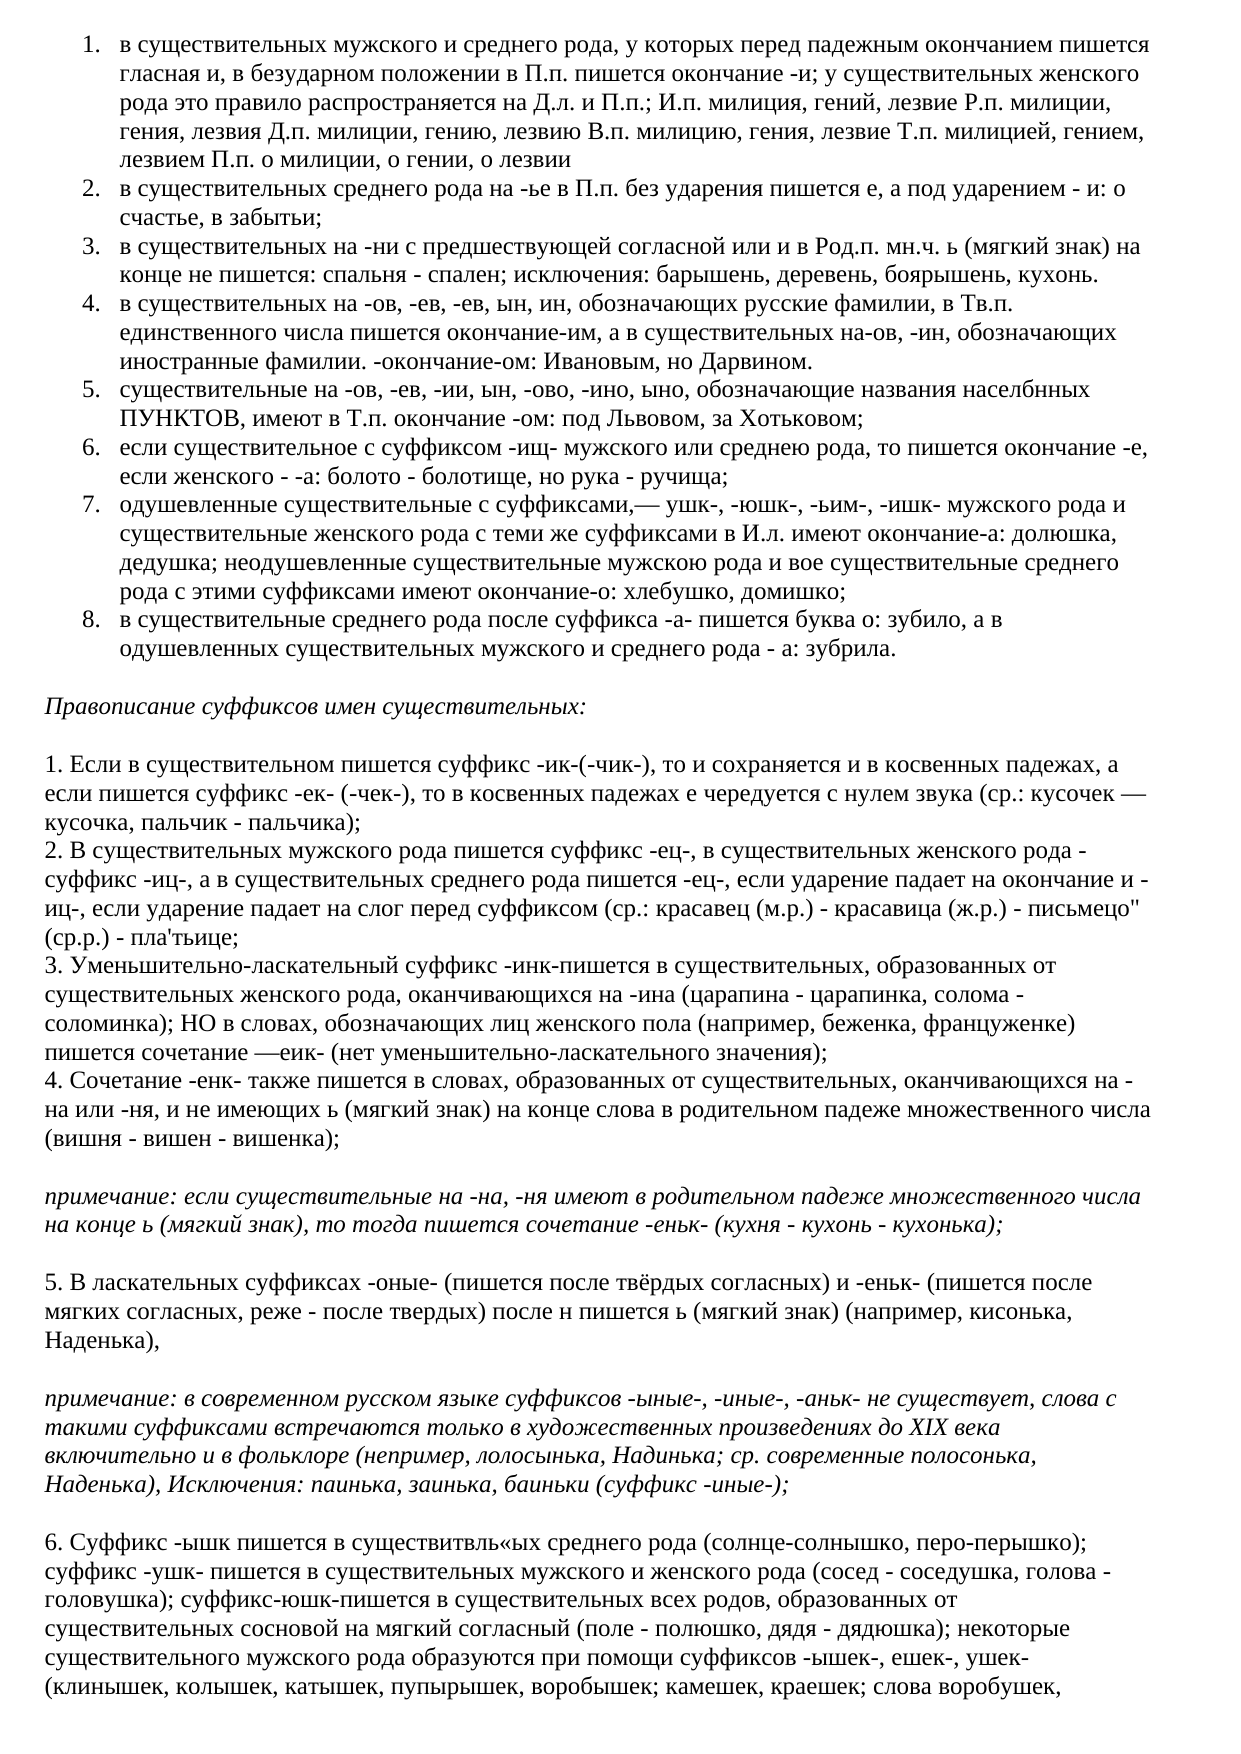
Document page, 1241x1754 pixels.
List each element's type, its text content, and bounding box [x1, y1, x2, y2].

list в существительных среднего рода на -ье в П.п. без ударения пишется е, а под ударением - и: о счастье, в забытьи; [82, 173, 1152, 231]
text 5. В ласкательных суффиксах -оные- (пишется после твёрдых согласных) и -еньк- (пишется после мягких согласных, реже - после твердых) после н пишется ь (мягкий знак) (например, кисонька, Наденька), [44, 1267, 1152, 1354]
list в существительные среднего рода после суффикса -а- пишется буква о: зубило, а в одушевленных существительных мужского и среднего рода - а: зубрила. [82, 604, 1152, 662]
list в существительных мужского и среднего рода, у которых перед падежным окончанием пишется гласная и, в безударном положении в П.п. пишется окончание -и; у существительных женского рода это правило распространяется на Д.л. и П.п.; И.п. милиция, гений, лезвие Р.п. милиции, гения, лезвия Д.п. милиции, гению, лезвию В.п. милицию, гения, лезвие Т.п. милицией, гением, лезвием П.п. о милиции, о гении, о лезвии [82, 29, 1152, 173]
list одушевленные существительные с суффиксами,— ушк-, -юшк-, -ьим-, -ишк- мужского рода и существительные женского рода с теми же суффиксами в И.л. имеют окончание-а: долюшка, дедушка; неодушевленные существительные мужскою рода и вое существительные среднего рода с этими суффиксами имеют окончание-о: хлебушко, домишко; [82, 489, 1152, 604]
list если существительное с суффиксом -ищ- мужского или среднею рода, то пишется окончание -е, если женского - -а: болото - болотище, но рука - ручища; [82, 432, 1152, 489]
text 1. Если в существительном пишется суффикс -ик-(-чик-), то и сохраняется и в косвенных падежах, а если пишется суффикс -ек- (-чек-), то в косвенных падежах е чередуется с нулем звука (ср.: кусочек — кусочка, пальчик - пальчика); 2. В существительных мужского рода пишется суффикс -ец-, в существительных женского рода - суффикс -иц-, а в существительных среднего рода пишется -ец-, если ударение падает на окончание и -иц-, если ударение падает на слог перед суффиксом (ср.: красавец (м.р.) - красавица (ж.р.) - письмецо" (ср.р.) - пла'тьице; 3. Уменьшительно-ласкательный суффикс -инк-пишется в существительных, образованных от существительных женского рода, оканчивающихся на -ина (царапина - царапинка, солома - соломинка); НО в словах, обозначающих лиц женского пола (например, беженка, француженке) пишется сочетание —еик- (нет уменьшительно-ласкательного значения); 4. Сочетание -енк- также пишется в словах, образованных от существительных, оканчивающихся на -на или -ня, и не имеющих ь (мягкий знак) на конце слова в родительном падеже множественного числа (вишня - вишен - вишенка); [44, 749, 1152, 1152]
list существительные на -ов, -ев, -ии, ын, -ово, -ино, ыно, обозначающие названия населбнных ПУНКТОВ, имеют в Т.п. окончание -ом: под Львовом, за Хотьковом; [82, 374, 1152, 432]
list в существительных на -ов, -ев, -ев, ын, ин, обозначающих русские фамилии, в Тв.п. единственного числа пишется окончание-им, а в существительных на-ов, -ин, обозначающих иностранные фамилии. -окончание-ом: Ивановым, но Дарвином. [82, 288, 1152, 374]
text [44, 1527, 1152, 1699]
text Правописание суффиксов имен существительных: [44, 691, 1152, 720]
text примечание: в современном русском языке суффиксов -ыные-, -иные-, -аньк- не существует, слова с такими суффиксами встречаются только в художественных произведениях до XIX века включительно и в фольклоре (непример, лолосынька, Надинька; ср. современные полосонька, Наденька), Исключения: паинька, заинька, баиньки (суффикс -иные-); [44, 1383, 1152, 1498]
text примечание: если существительные на -на, -ня имеют в родительном падеже множественного числа на конце ь (мягкий знак), то тогда пишется сочетание -еньк- (кухня - кухонь - кухонька); [44, 1181, 1152, 1238]
list в существительных на -ни с предшествующей согласной или и в Род.п. мн.ч. ь (мягкий знак) на конце не пишется: спальня - спален; исключения: барышень, деревень, боярышень, кухонь. [82, 231, 1152, 288]
